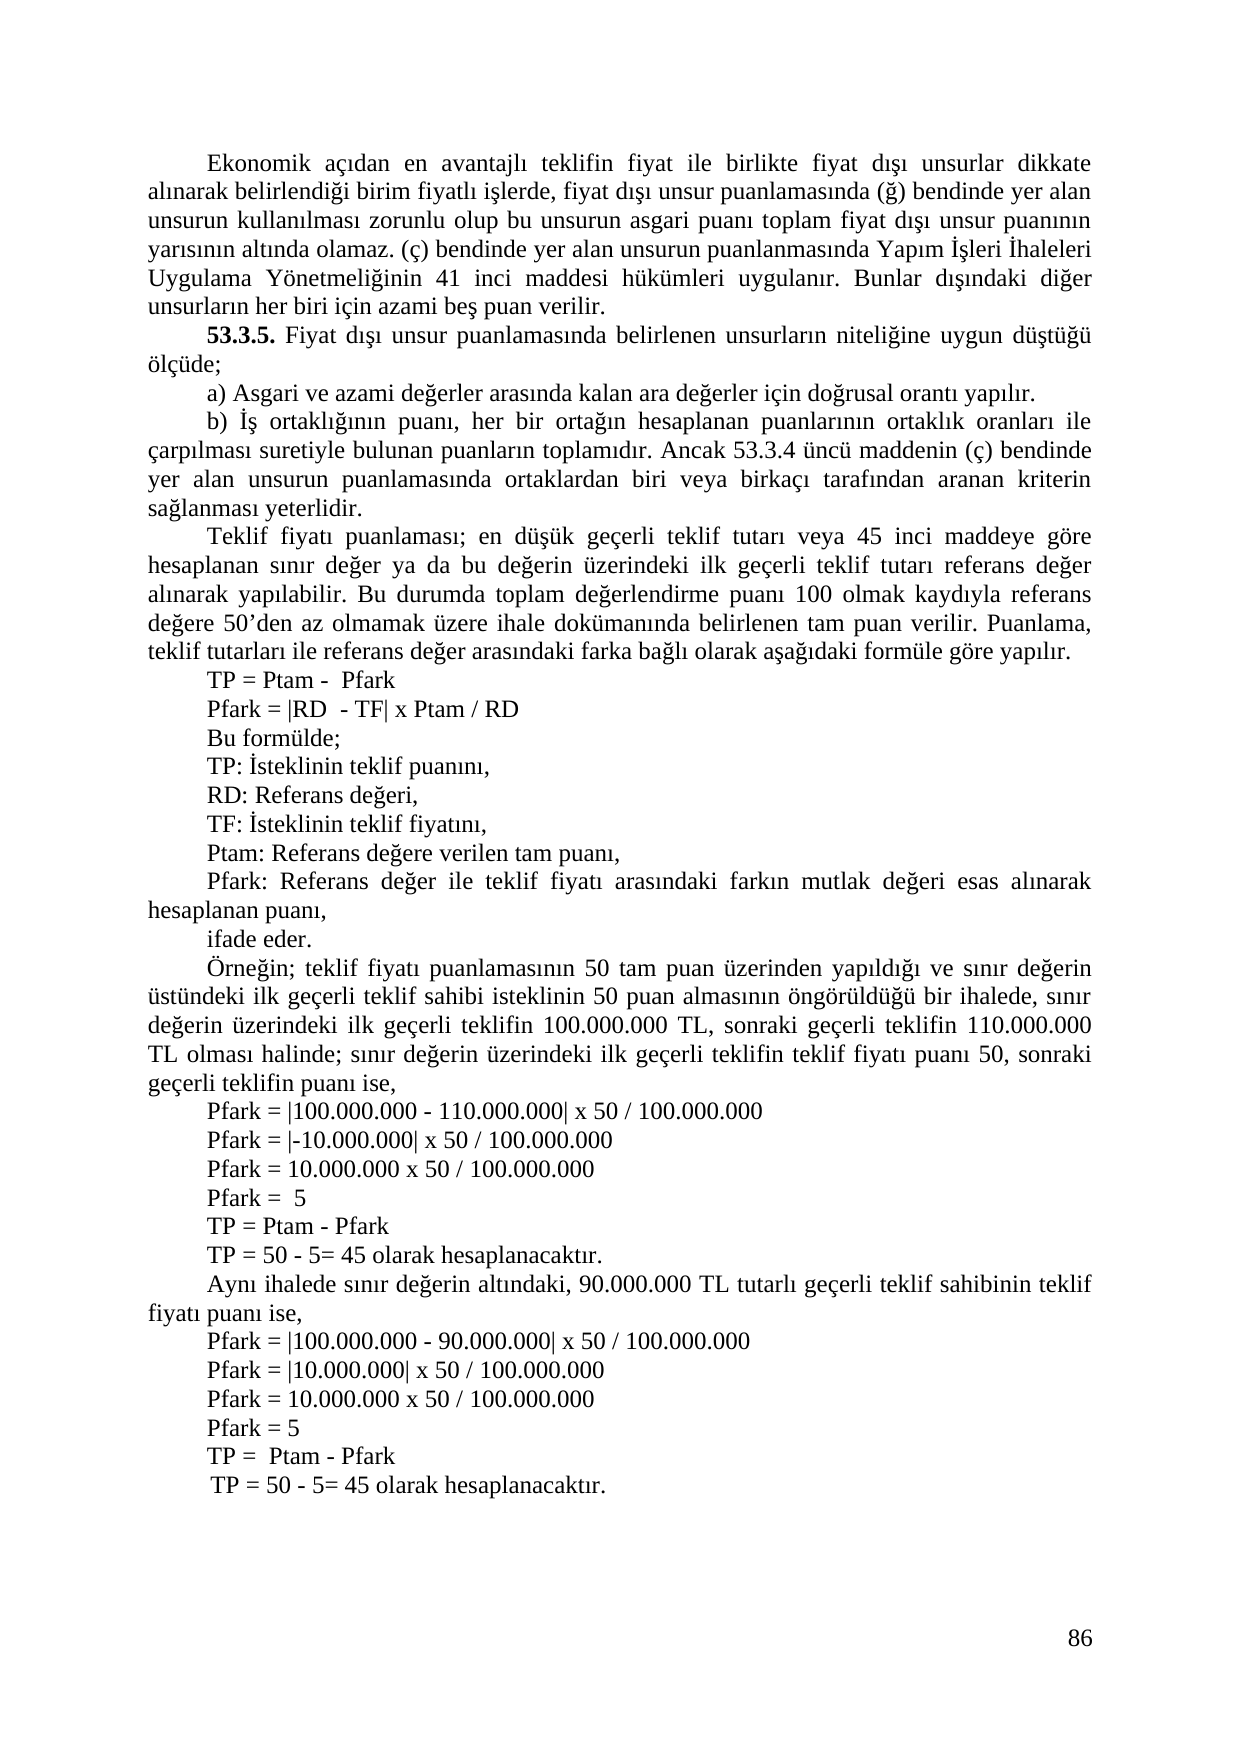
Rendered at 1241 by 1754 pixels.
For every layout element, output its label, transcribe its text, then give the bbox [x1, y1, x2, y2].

text RD: Referans değeri, [148, 780, 1092, 809]
text TP = Ptam - Pfark [148, 1211, 1092, 1240]
text ifade eder. [148, 924, 1092, 953]
text Ekonomik açıdan en avantajlı teklifin fiyat ile birlikte fiyat dışı unsurlar dikkate alınarak belirlendiği birim fiyatlı işlerde, fiyat dışı unsur puanlamasında (ğ) bendinde yer alan unsurun kullanılması zorunlu olup bu unsurun asgari puanı toplam fiyat dışı unsur puanının yarısının altında olamaz. (ç) bendinde yer alan unsurun puanlanmasında Yapım İşleri İhaleleri Uygulama Yönetmeliğinin 41 inci maddesi hükümleri uygulanır. Bunlar dışındaki diğer unsurların her biri için azami beş puan verilir. [148, 148, 1092, 320]
text Pfark = 10.000.000 x 50 / 100.000.000 [148, 1384, 1092, 1413]
text Örneğin; teklif fiyatı puanlamasının 50 tam puan üzerinden yapıldığı ve sınır değerin üstündeki ilk geçerli teklif sahibi isteklinin 50 puan almasının öngörüldüğü bir ihalede, sınır değerin üzerindeki ilk geçerli teklifin 100.000.000 TL, sonraki geçerli teklifin 110.000.000 TL olması halinde; sınır değerin üzerindeki ilk geçerli teklifin teklif fiyatı puanı 50, sonraki geçerli teklifin puanı ise, [148, 953, 1092, 1096]
text 53.3.5. Fiyat dışı unsur puanlamasında belirlenen unsurların niteliğine uygun düştüğü ölçüde; [148, 320, 1092, 378]
text a) Asgari ve azami değerler arasında kalan ara değerler için doğrusal orantı yapılır. [148, 378, 1092, 406]
text Pfark = 10.000.000 x 50 / 100.000.000 [148, 1154, 1092, 1183]
text TP = 50 - 5= 45 olarak hesaplanacaktır. [148, 1240, 1092, 1269]
text Bu formülde; [148, 723, 1092, 751]
text Pfark = 5 [148, 1413, 1092, 1441]
text Pfark = |100.000.000 - 90.000.000| x 50 / 100.000.000 [148, 1326, 1092, 1355]
text Pfark = |10.000.000| x 50 / 100.000.000 [148, 1355, 1092, 1384]
text TF: İsteklinin teklif fiyatını, [148, 809, 1092, 838]
text Pfark = 5 [148, 1183, 1092, 1211]
text Pfark = |100.000.000 - 110.000.000| x 50 / 100.000.000 [148, 1096, 1092, 1125]
text TP = Ptam - Pfark [148, 665, 1092, 694]
text TP = 50 - 5= 45 olarak hesaplanacaktır. [148, 1470, 1092, 1499]
text Pfark: Referans değer ile teklif fiyatı arasındaki farkın mutlak değeri esas alınarak hesaplanan puanı, [148, 866, 1092, 924]
text Aynı ihalede sınır değerin altındaki, 90.000.000 TL tutarlı geçerli teklif sahibinin teklif fiyatı puanı ise, [148, 1269, 1092, 1326]
text b) İş ortaklığının puanı, her bir ortağın hesaplanan puanlarının ortaklık oranları ile çarpılması suretiyle bulunan puanların toplamıdır. Ancak 53.3.4 üncü maddenin (ç) bendinde yer alan unsurun puanlamasında ortaklardan biri veya birkaçı tarafından aranan kriterin sağlanması yeterlidir. [148, 406, 1092, 521]
text TP: İsteklinin teklif puanını, [148, 751, 1092, 780]
text Ptam: Referans değere verilen tam puanı, [148, 838, 1092, 866]
text Teklif fiyatı puanlaması; en düşük geçerli teklif tutarı veya 45 inci maddeye göre hesaplanan sınır değer ya da bu değerin üzerindeki ilk geçerli teklif tutarı referans değer alınarak yapılabilir. Bu durumda toplam değerlendirme puanı 100 olmak kaydıyla referans değere 50’den az olmamak üzere ihale dokümanında belirlenen tam puan verilir. Puanlama, teklif tutarları ile referans değer arasındaki farka bağlı olarak aşağıdaki formüle göre yapılır. [148, 521, 1092, 665]
text Pfark = |RD - TF| x Ptam / RD [148, 694, 1092, 723]
text Pfark = |-10.000.000| x 50 / 100.000.000 [148, 1125, 1092, 1154]
text TP = Ptam - Pfark [148, 1441, 1092, 1470]
